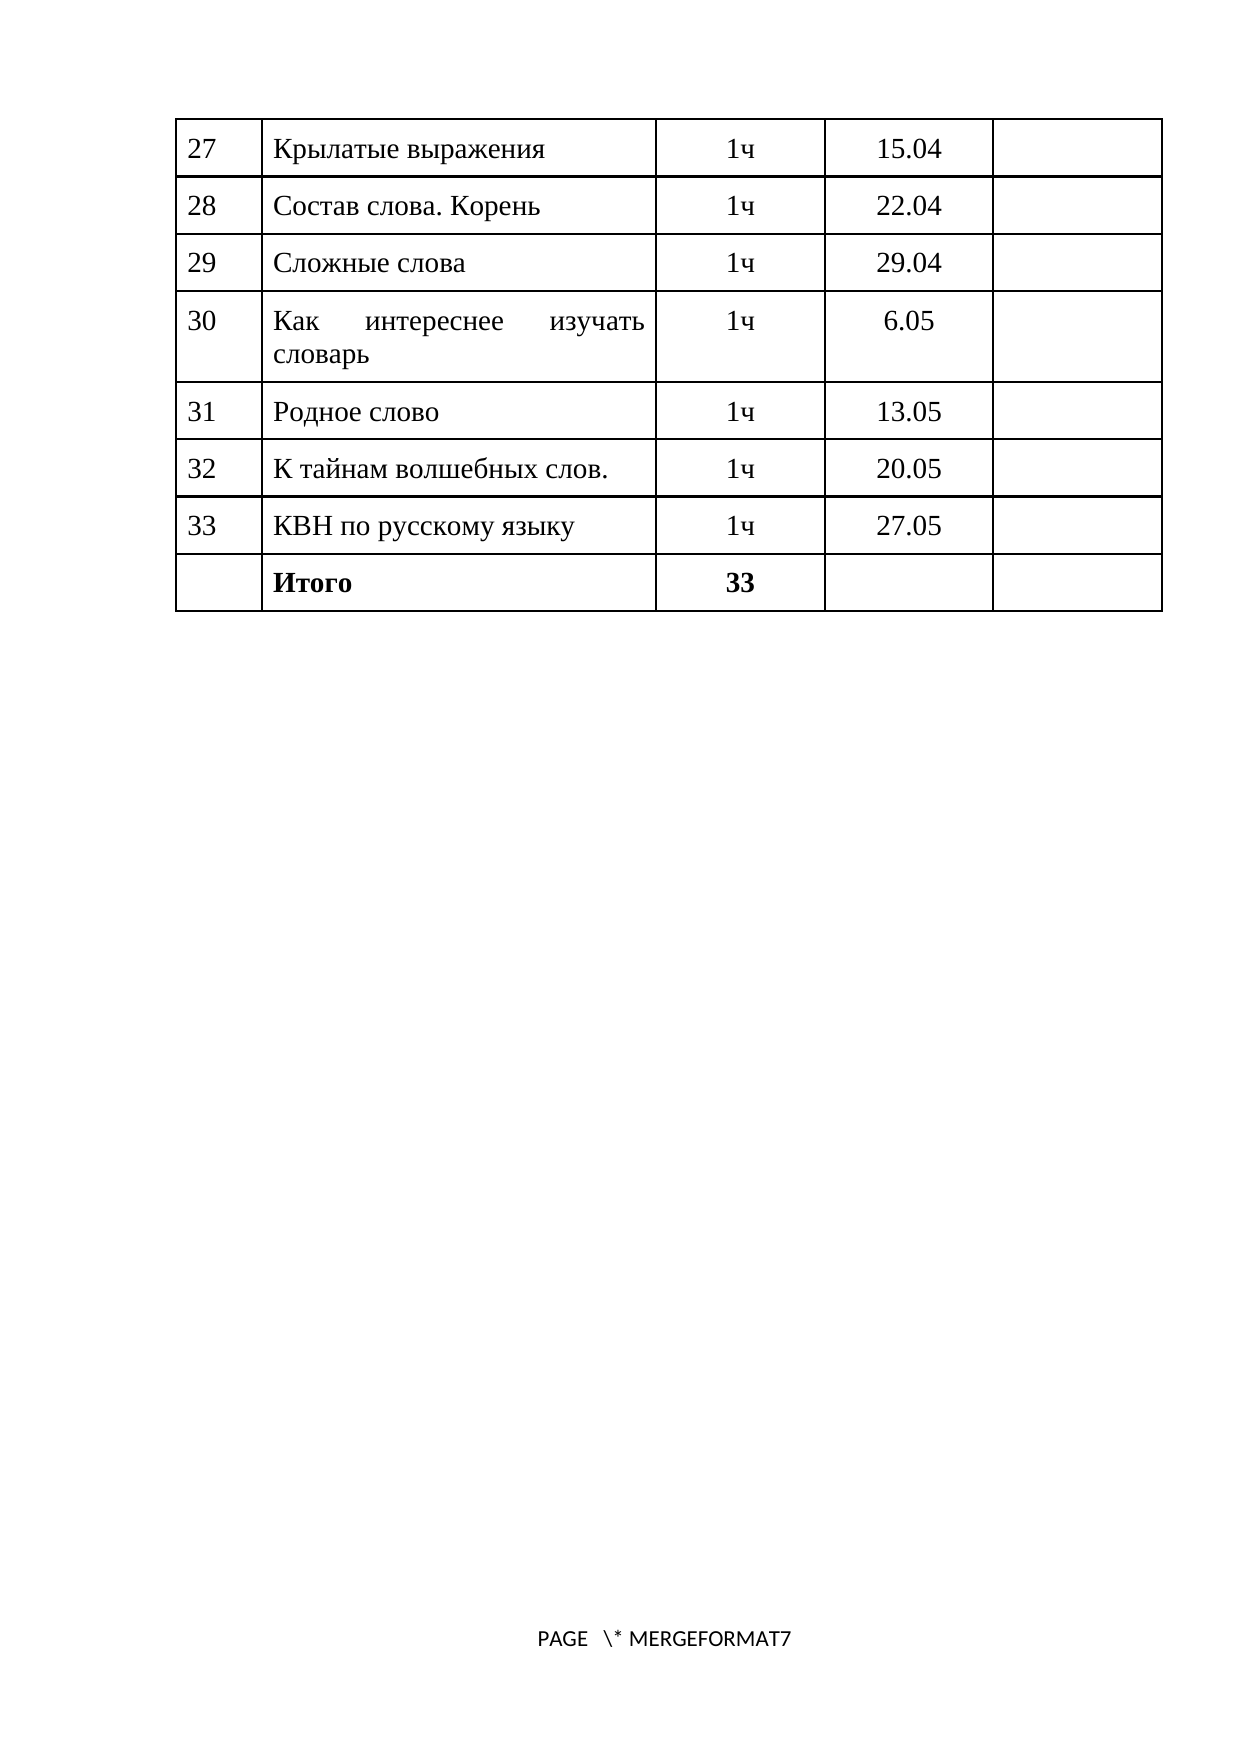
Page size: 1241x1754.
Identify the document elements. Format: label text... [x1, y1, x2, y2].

table_cell 33 [657, 555, 824, 610]
table_cell 1ч [657, 383, 824, 438]
table_cell 27.05 [826, 498, 992, 553]
table_cell 15.04 [826, 120, 992, 175]
table_cell 20.05 [826, 440, 992, 495]
table_cell 1ч [657, 440, 824, 495]
table_cell 31 [177, 383, 261, 438]
table_cell 6.05 [826, 292, 992, 381]
table_cell [994, 120, 1161, 175]
table_cell КВН по русскому языку [263, 498, 655, 553]
table_cell [177, 555, 261, 610]
table_cell 27 [177, 120, 261, 175]
table_cell 32 [177, 440, 261, 495]
table_cell [994, 178, 1161, 233]
table_cell [994, 498, 1161, 553]
table_cell [994, 235, 1161, 290]
table_cell Родное слово [263, 383, 655, 438]
table_cell [826, 555, 992, 610]
table_cell 1ч [657, 178, 824, 233]
table_cell 1ч [657, 292, 824, 381]
table_cell Итого [263, 555, 655, 610]
table_cell 29.04 [826, 235, 992, 290]
table_cell [994, 383, 1161, 438]
table_cell [994, 555, 1161, 610]
table_cell [994, 292, 1161, 381]
table_cell 1ч [657, 498, 824, 553]
table_cell 33 [177, 498, 261, 553]
table_cell 1ч [657, 120, 824, 175]
table_cell К тайнам волшебных слов. [263, 440, 655, 495]
table_cell Крылатые выражения [263, 120, 655, 175]
table_cell 30 [177, 292, 261, 381]
table_cell Как интереснее изучать словарь [263, 292, 655, 381]
table_cell [994, 440, 1161, 495]
table_cell 1ч [657, 235, 824, 290]
table_cell Сложные слова [263, 235, 655, 290]
table_cell 28 [177, 178, 261, 233]
table_cell 13.05 [826, 383, 992, 438]
table_cell Состав слова. Корень [263, 178, 655, 233]
table_cell 22.04 [826, 178, 992, 233]
table_cell 29 [177, 235, 261, 290]
